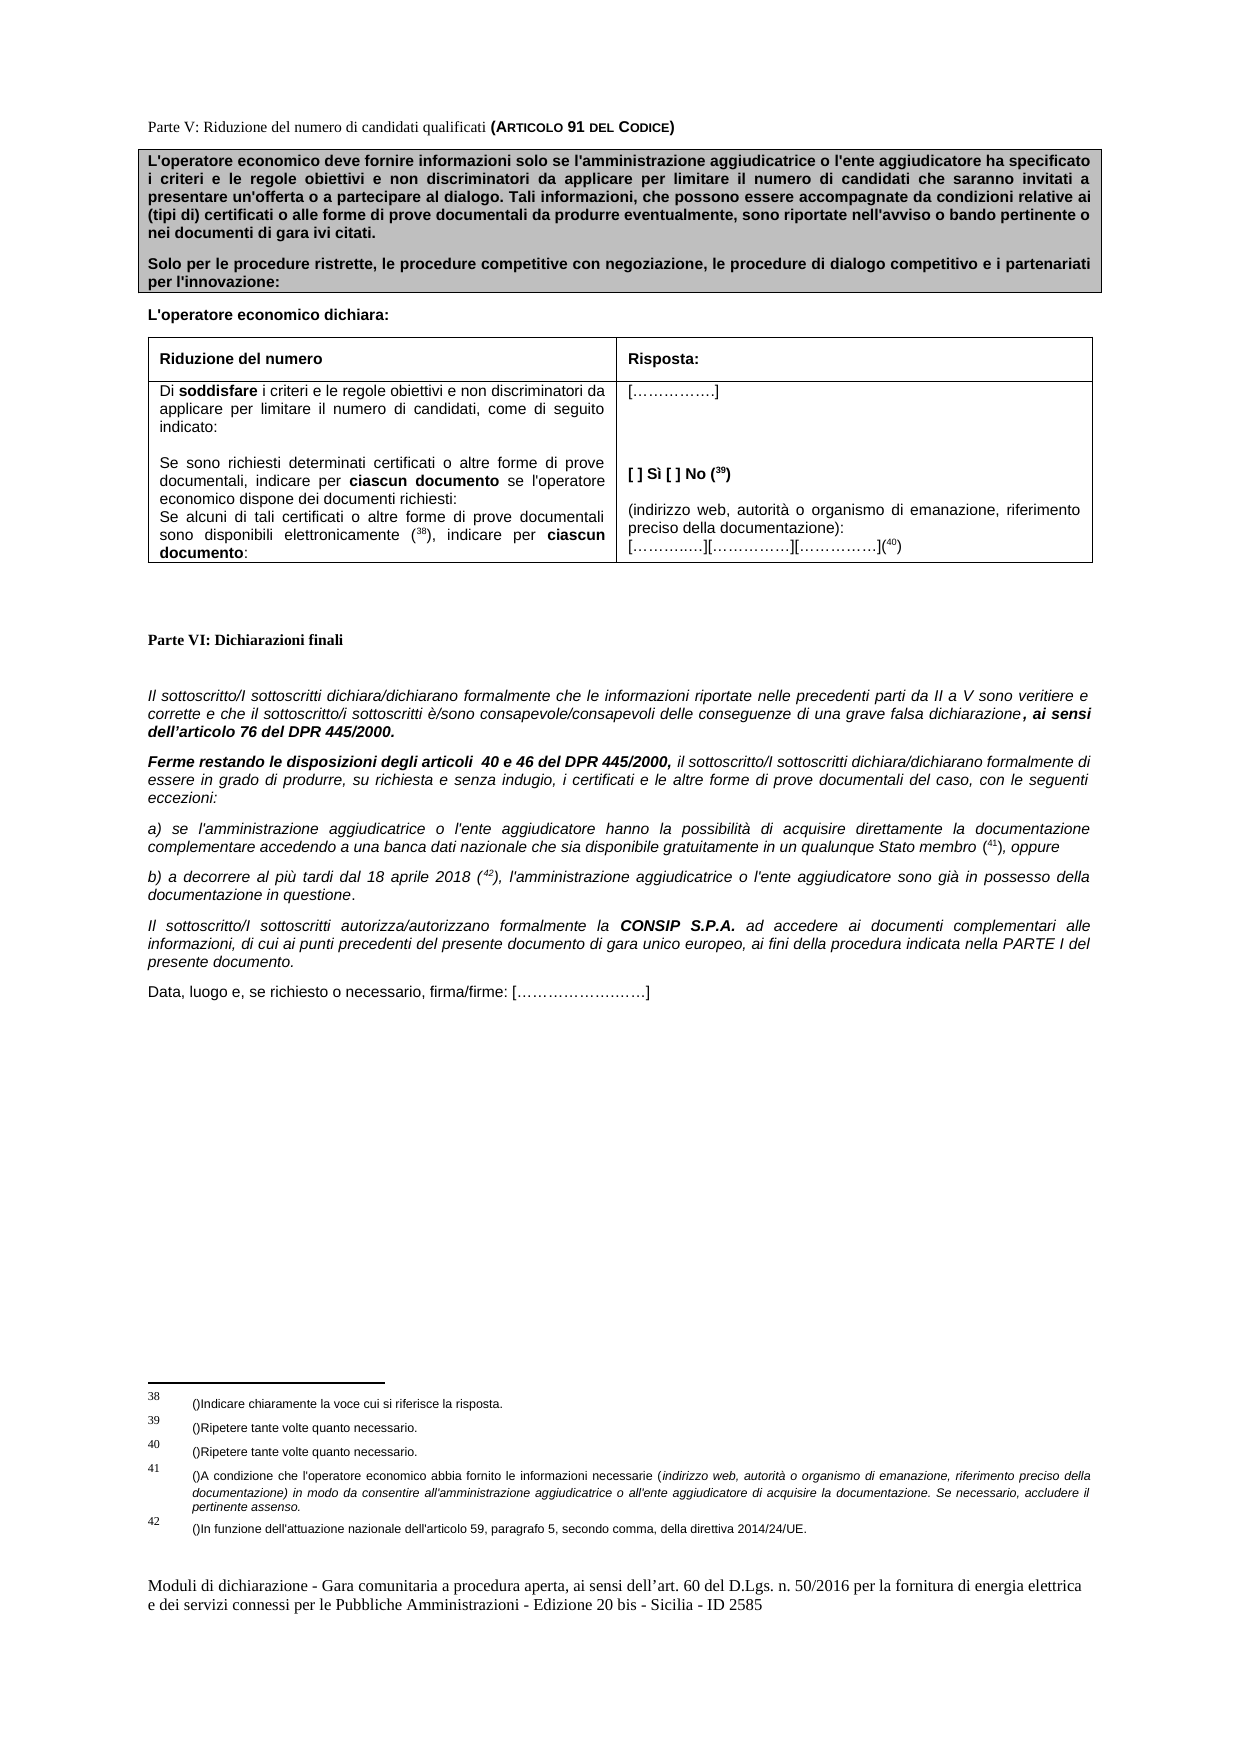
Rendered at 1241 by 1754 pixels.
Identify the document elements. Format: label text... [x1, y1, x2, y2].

text Ferme restando le disposizioni degli articoli 40 e 46 del DPR 445/2000, il sottoscritto/I sottoscritti dichiara/dichiarano formalmente di essere in grado di produrre, su richiesta e senza indugio, i certificati e le altre forme di prove documentali del caso, con le seguenti eccezioni: [148, 753, 1093, 807]
title Parte VI: Dichiarazioni finali [148, 631, 1093, 649]
text Data, luogo e, se richiesto o necessario, firma/firme: [……………….……] [148, 983, 1093, 1001]
table_cell […………….] [ ] Sì [ ] No () (indirizzo web, autorità o organismo di emanazione, riferimento preciso della documentazione): [………..…][……………][……………]() [617, 382, 1092, 562]
text L'operatore economico deve fornire informazioni solo se l'amministrazione aggiudicatrice o l'ente aggiudicatore ha specificato i criteri e le regole obiettivi e non discriminatori da applicare per limitare il numero di candidati che saranno invitati a presentare un'offerta o a partecipare al dialogo. Tali informazioni, che possono essere accompagnate da condizioni relative ai (tipi di) certificati o alle forme di prove documentali da produrre eventualmente, sono riportate nell'avviso o bando pertinente o nei documenti di gara ivi citati. [139, 150, 1101, 242]
text Parte V: Riduzione del numero di candidati qualificati (Articolo 91 del Codice) [148, 118, 1093, 136]
text a) se l'amministrazione aggiudicatrice o l'ente aggiudicatore hanno la possibilità di acquisire direttamente la documentazione complementare accedendo a una banca dati nazionale che sia disponibile gratuitamente in un qualunque Stato membro (), oppure [148, 819, 1093, 856]
text L'operatore economico dichiara: [148, 306, 1093, 324]
table_header Riduzione del numero [149, 338, 616, 381]
table_header Risposta: [617, 338, 1092, 381]
table_cell Di soddisfare i criteri e le regole obiettivi e non discriminatori da applicare per limitare il numero di candidati, come di seguito indicato: Se sono richiesti determinati certificati o altre forme di prove documentali, indicare per ciascun documento se l'operatore economico dispone dei documenti richiesti: Se alcuni di tali certificati o altre forme di prove documentali sono disponibili elettronicamente (), indicare per ciascun documento: [149, 382, 616, 562]
text Solo per le procedure ristrette, le procedure competitive con negoziazione, le procedure di dialogo competitivo e i partenariati per l'innovazione: [139, 251, 1101, 292]
text Il sottoscritto/I sottoscritti dichiara/dichiarano formalmente che le informazioni riportate nelle precedenti parti da II a V sono veritiere e corrette e che il sottoscritto/i sottoscritti è/sono consapevole/consapevoli delle conseguenze di una grave falsa dichiarazione, ai sensi dell’articolo 76 del DPR 445/2000. [148, 686, 1093, 740]
text b) a decorrere al più tardi dal 18 aprile 2018 (), l'amministrazione aggiudicatrice o l'ente aggiudicatore sono già in possesso della documentazione in questione. [148, 868, 1093, 904]
text Il sottoscritto/I sottoscritti autorizza/autorizzano formalmente la CONSIP S.P.A. ad accedere ai documenti complementari alle informazioni, di cui ai punti precedenti del presente documento di gara unico europeo, ai fini della procedura indicata nella PARTE I del presente documento. [148, 917, 1093, 971]
